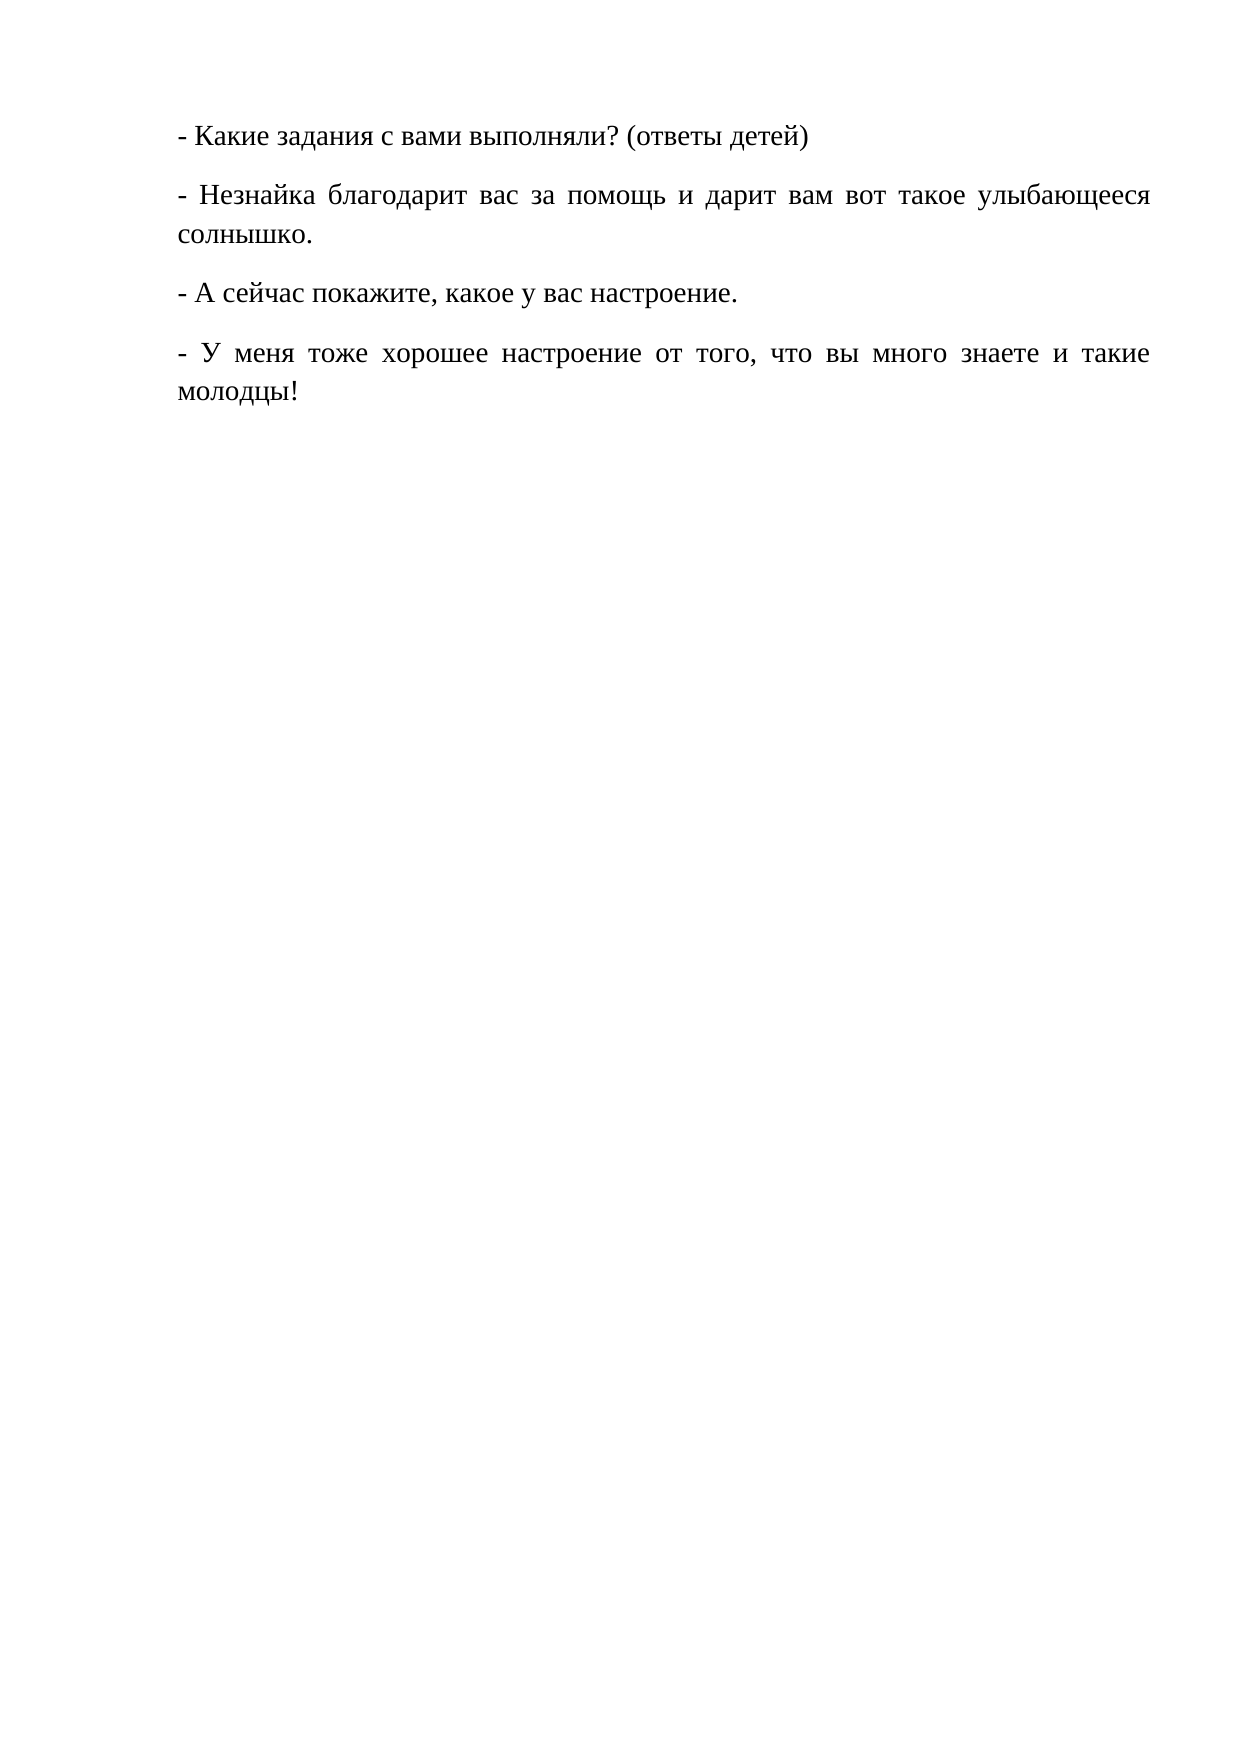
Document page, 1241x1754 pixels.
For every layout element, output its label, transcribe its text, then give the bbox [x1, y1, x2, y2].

text - У меня тоже хорошее настроение от того, что вы много знаете и такие молодцы! [177, 335, 1152, 407]
text - Незнайка благодарит вас за помощь и дарит вам вот такое улыбающееся солнышко. [177, 177, 1152, 249]
text - Какие задания с вами выполняли? (ответы детей) [177, 118, 1152, 152]
text - А сейчас покажите, какое у вас настроение. [177, 275, 1152, 309]
